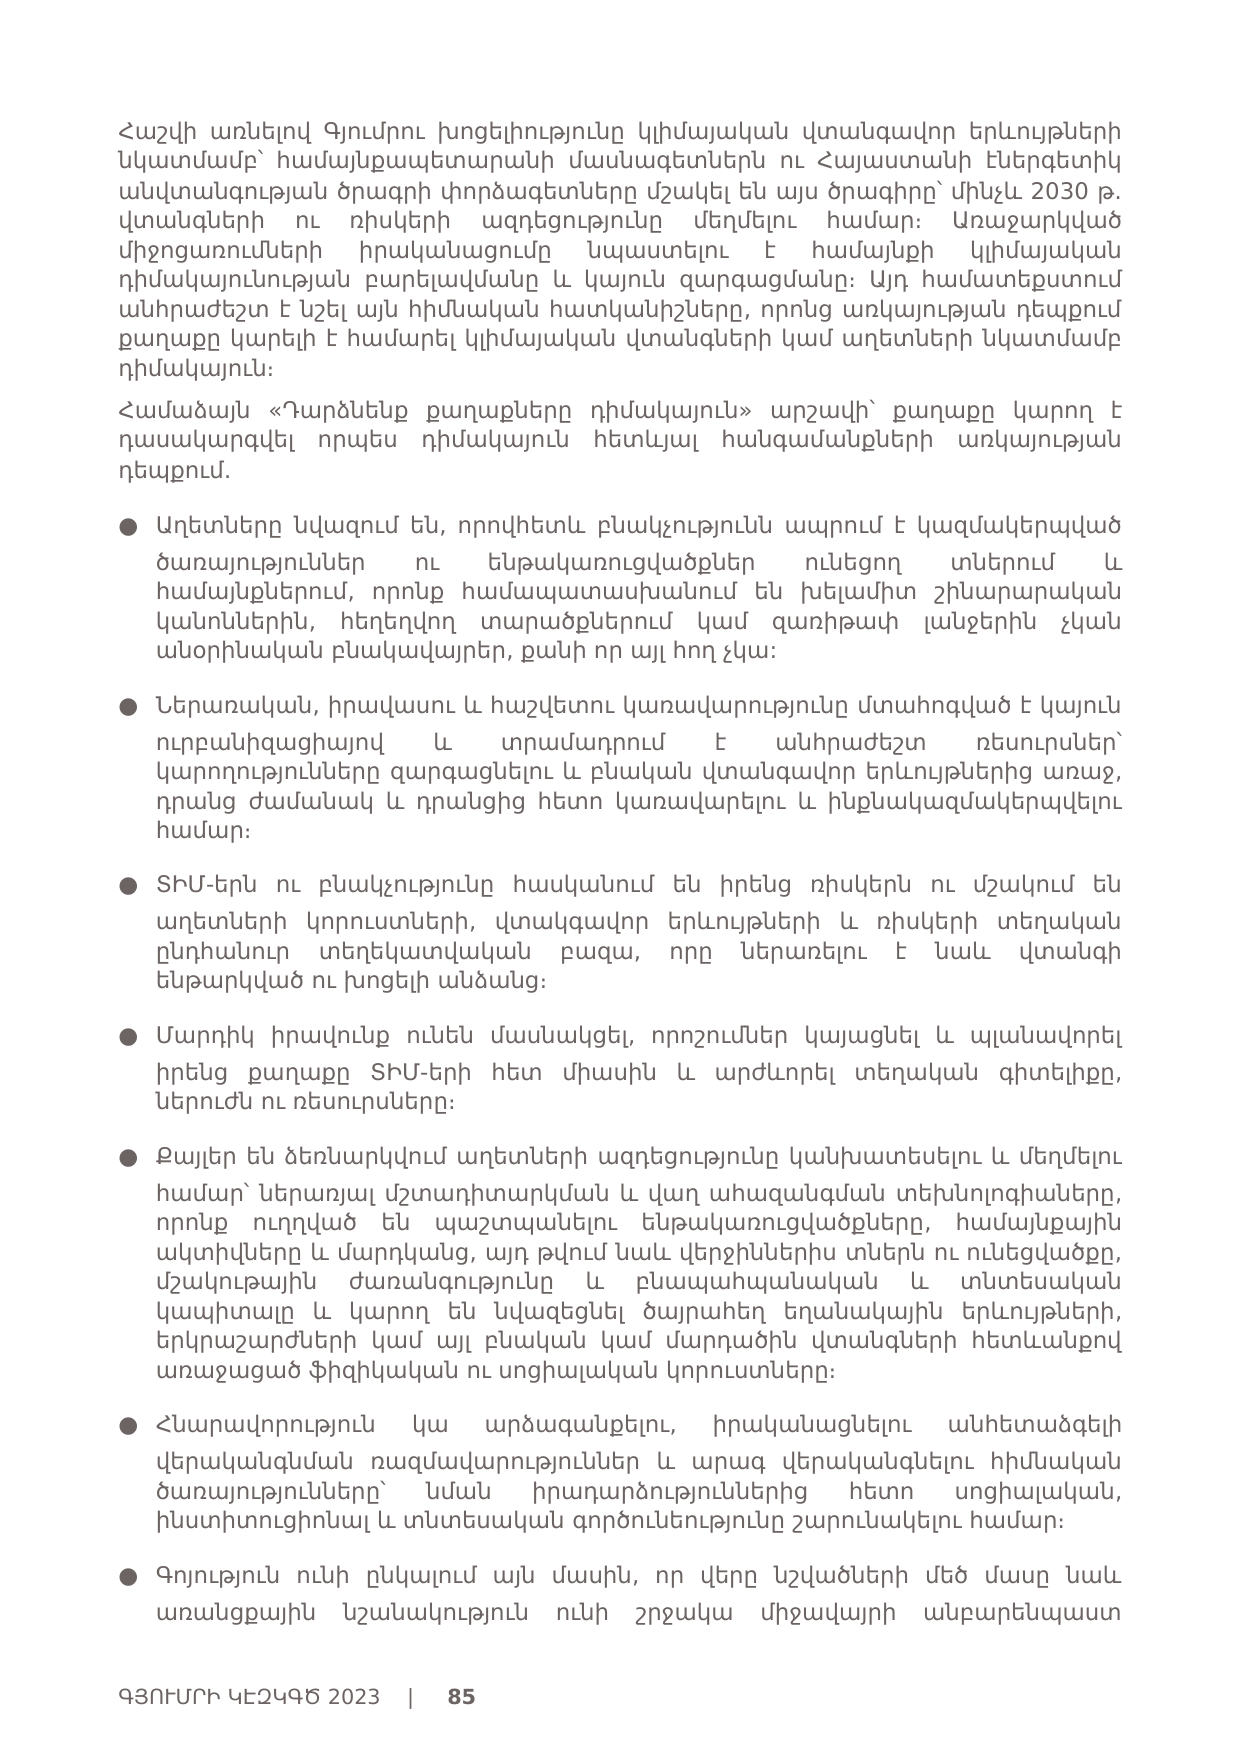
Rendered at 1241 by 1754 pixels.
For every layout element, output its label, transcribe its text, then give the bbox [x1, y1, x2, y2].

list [118, 1549, 1122, 1626]
list Մարդիկ իրավունք ունեն մասնակցել, որոշումներ կայացնել և պլանավորել իրենց քաղաքը ՏԻՄ-երի հետ միասին և արժևորել տեղական գիտելիքը, ներուժն ու ռեսուրսները։ [118, 1009, 1122, 1115]
text Համաձայն «Դարձնենք քաղաքները դիմակայուն» արշավի՝ քաղաքը կարող է դասակարգվել որպես դիմակայուն հետևյալ հանգամանքների առկայության դեպքում․ [118, 397, 1122, 484]
list Ներառական, իրավասու և հաշվետու կառավարությունը մտահոգված է կայուն ուրբանիզացիայով և տրամադրում է անհրաժեշտ ռեսուրսներ՝ կարողությունները զարգացնելու և բնական վտանգավոր երևույթներից առաջ, դրանց ժամանակ և դրանցից հետո կառավարելու և ինքնակազմակերպվելու համար։ [118, 679, 1122, 844]
list ՏԻՄ-երն ու բնակչությունը հասկանում են իրենց ռիսկերն ու մշակում են աղետների կորուստների, վտակգավոր երևույթների և ռիսկերի տեղական ընդհանուր տեղեկատվական բազա, որը ներառելու է նաև վտանգի ենթարկված ու խոցելի անձանց։ [118, 859, 1122, 994]
list Աղետները նվազում են, որովհետև բնակչությունն ապրում է կազմակերպված ծառայություններ ու ենթակառուցվածքներ ունեցող տներում և համայնքներում, որոնք համապատասխանում են խելամիտ շինարարական կանոններին, հեղեղվող տարածքներում կամ զառիթափ լանջերին չկան անօրինական բնակավայրեր, քանի որ այլ հող չկա: [118, 499, 1122, 664]
list Հնարավորություն կա արձագանքելու, իրականացնելու անհետաձգելի վերականգնման ռազմավարություններ և արագ վերականգնելու հիմնական ծառայությունները՝ նման իրադարձություններից հետո սոցիալական, ինստիտուցիոնալ և տնտեսական գործունեությունը շարունակելու համար։ [118, 1399, 1122, 1534]
text Հաշվի առնելով Գյումրու խոցելիությունը կլիմայական վտանգավոր երևույթների նկատմամբ՝ համայնքապետարանի մասնագետներն ու Հայաստանի էներգետիկ անվտանգության ծրագրի փորձագետները մշակել են այս ծրագիրը՝ մինչև 2030 թ․ վտանգների ու ռիսկերի ազդեցությունը մեղմելու համար։ Առաջարկված միջոցառումների իրականացումը նպաստելու է համայնքի կլիմայական դիմակայունության բարելավմանը և կայուն զարգացմանը։ Այդ համատեքստում անհրաժեշտ է նշել այն հիմնական հատկանիշները, որոնց առկայության դեպքում քաղաքը կարելի է համարել կլիմայական վտանգների կամ աղետների նկատմամբ դիմակայուն։ [118, 118, 1122, 382]
list Քայլեր են ձեռնարկվում աղետների ազդեցությունը կանխատեսելու և մեղմելու համար՝ ներառյալ մշտադիտարկման և վաղ ահազանգման տեխնոլոգիաները, որոնք ուղղված են պաշտպանելու ենթակառուցվածքները, համայնքային ակտիվները և մարդկանց, այդ թվում նաև վերջիններիս տներն ու ունեցվածքը, մշակութային ժառանգությունը և բնապահպանական և տնտեսական կապիտալը և կարող են նվազեցնել ծայրահեղ եղանակային երևույթների, երկրաշարժների կամ այլ բնական կամ մարդածին վտանգների հետևանքով առաջացած ֆիզիկական ու սոցիալական կորուստները։ [118, 1130, 1122, 1384]
